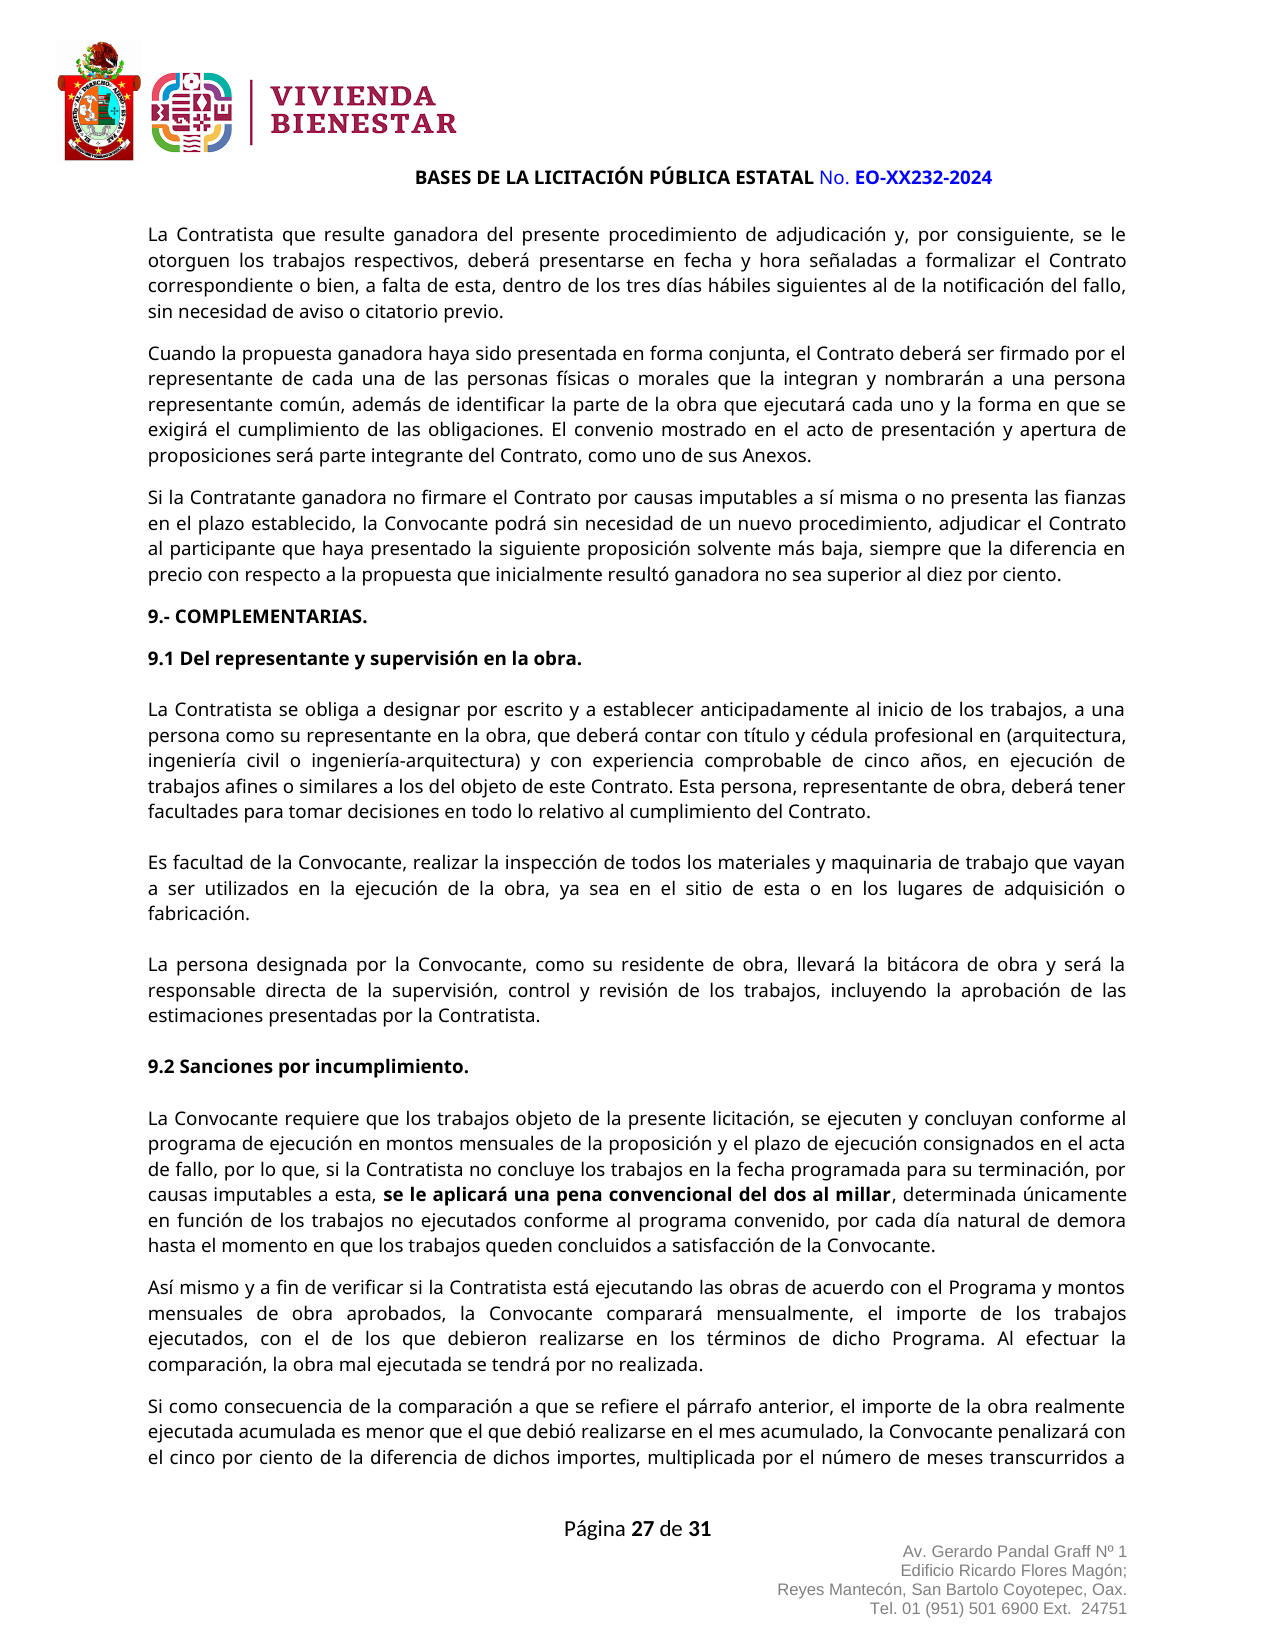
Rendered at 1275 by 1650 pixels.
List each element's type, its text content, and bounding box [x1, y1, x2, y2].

text Si la Contratante ganadora no firmare el Contrato por causas imputables a sí misma o no presenta las fianzas en el plazo establecido, la Convocante podrá sin necesidad de un nuevo procedimiento, adjudicar el Contrato al participante que haya presentado la siguiente proposición solvente más baja, siempre que la diferencia en precio con respecto a la propuesta que inicialmente resultó ganadora no sea superior al diez por ciento. [148, 484, 1127, 587]
text 9.1 Del representante y supervisión en la obra. [148, 645, 1127, 671]
text La Contratista que resulte ganadora del presente procedimiento de adjudicación y, por consiguiente, se le otorguen los trabajos respectivos, deberá presentarse en fecha y hora señaladas a formalizar el Contrato correspondiente o bien, a falta de esta, dentro de los tres días hábiles siguientes al de la notificación del fallo, sin necesidad de aviso o citatorio previo. [148, 221, 1127, 323]
text 9.2 Sanciones por incumplimiento. [148, 1054, 1127, 1079]
text La Convocante requiere que los trabajos objeto de la presente licitación, se ejecuten y concluyan conforme al programa de ejecución en montos mensuales de la proposición y el plazo de ejecución consignados en el acta de fallo, por lo que, si la Contratista no concluye los trabajos en la fecha programada para su terminación, por causas imputables a esta, se le aplicará una pena convencional del dos al millar, determinada únicamente en función de los trabajos no ejecutados conforme al programa convenido, por cada día natural de demora hasta el momento en que los trabajos queden concluidos a satisfacción de la Convocante. [148, 1105, 1127, 1258]
text 9.- COMPLEMENTARIAS. [148, 603, 1127, 629]
picture [55, 41, 143, 163]
text Cuando la propuesta ganadora haya sido presentada en forma conjunta, el Contrato deberá ser firmado por el representante de cada una de las personas físicas o morales que la integran y nombrarán a una persona representante común, además de identificar la parte de la obra que ejecutará cada uno y la forma en que se exigirá el cumplimiento de las obligaciones. El convenio mostrado en el acto de presentación y apertura de proposiciones será parte integrante del Contrato, como uno de sus Anexos. [148, 340, 1127, 468]
text Así mismo y a fin de verificar si la Contratista está ejecutando las obras de acuerdo con el Programa y montos mensuales de obra aprobados, la Convocante comparará mensualmente, el importe de los trabajos ejecutados, con el de los que debieron realizarse en los términos de dicho Programa. Al efectuar la comparación, la obra mal ejecutada se tendrá por no realizada. [148, 1274, 1127, 1377]
text La Contratista se obliga a designar por escrito y a establecer anticipadamente al inicio de los trabajos, a una persona como su representante en la obra, que deberá contar con título y cédula profesional en (arquitectura, ingeniería civil o ingeniería-arquitectura) y con experiencia comprobable de cinco años, en ejecución de trabajos afines o similares a los del objeto de este Contrato. Esta persona, representante de obra, deberá tener facultades para tomar decisiones en todo lo relativo al cumplimiento del Contrato. [148, 696, 1127, 824]
picture [147, 64, 473, 161]
text La persona designada por la Convocante, como su residente de obra, llevará la bitácora de obra y será la responsable directa de la supervisión, control y revisión de los trabajos, incluyendo la aprobación de las estimaciones presentadas por la Contratista. [148, 952, 1127, 1028]
text Es facultad de la Convocante, realizar la inspección de todos los materiales y maquinaria de trabajo que vayan a ser utilizados en la ejecución de la obra, ya sea en el sitio de esta o en los lugares de adquisición o fabricación. [148, 849, 1127, 926]
